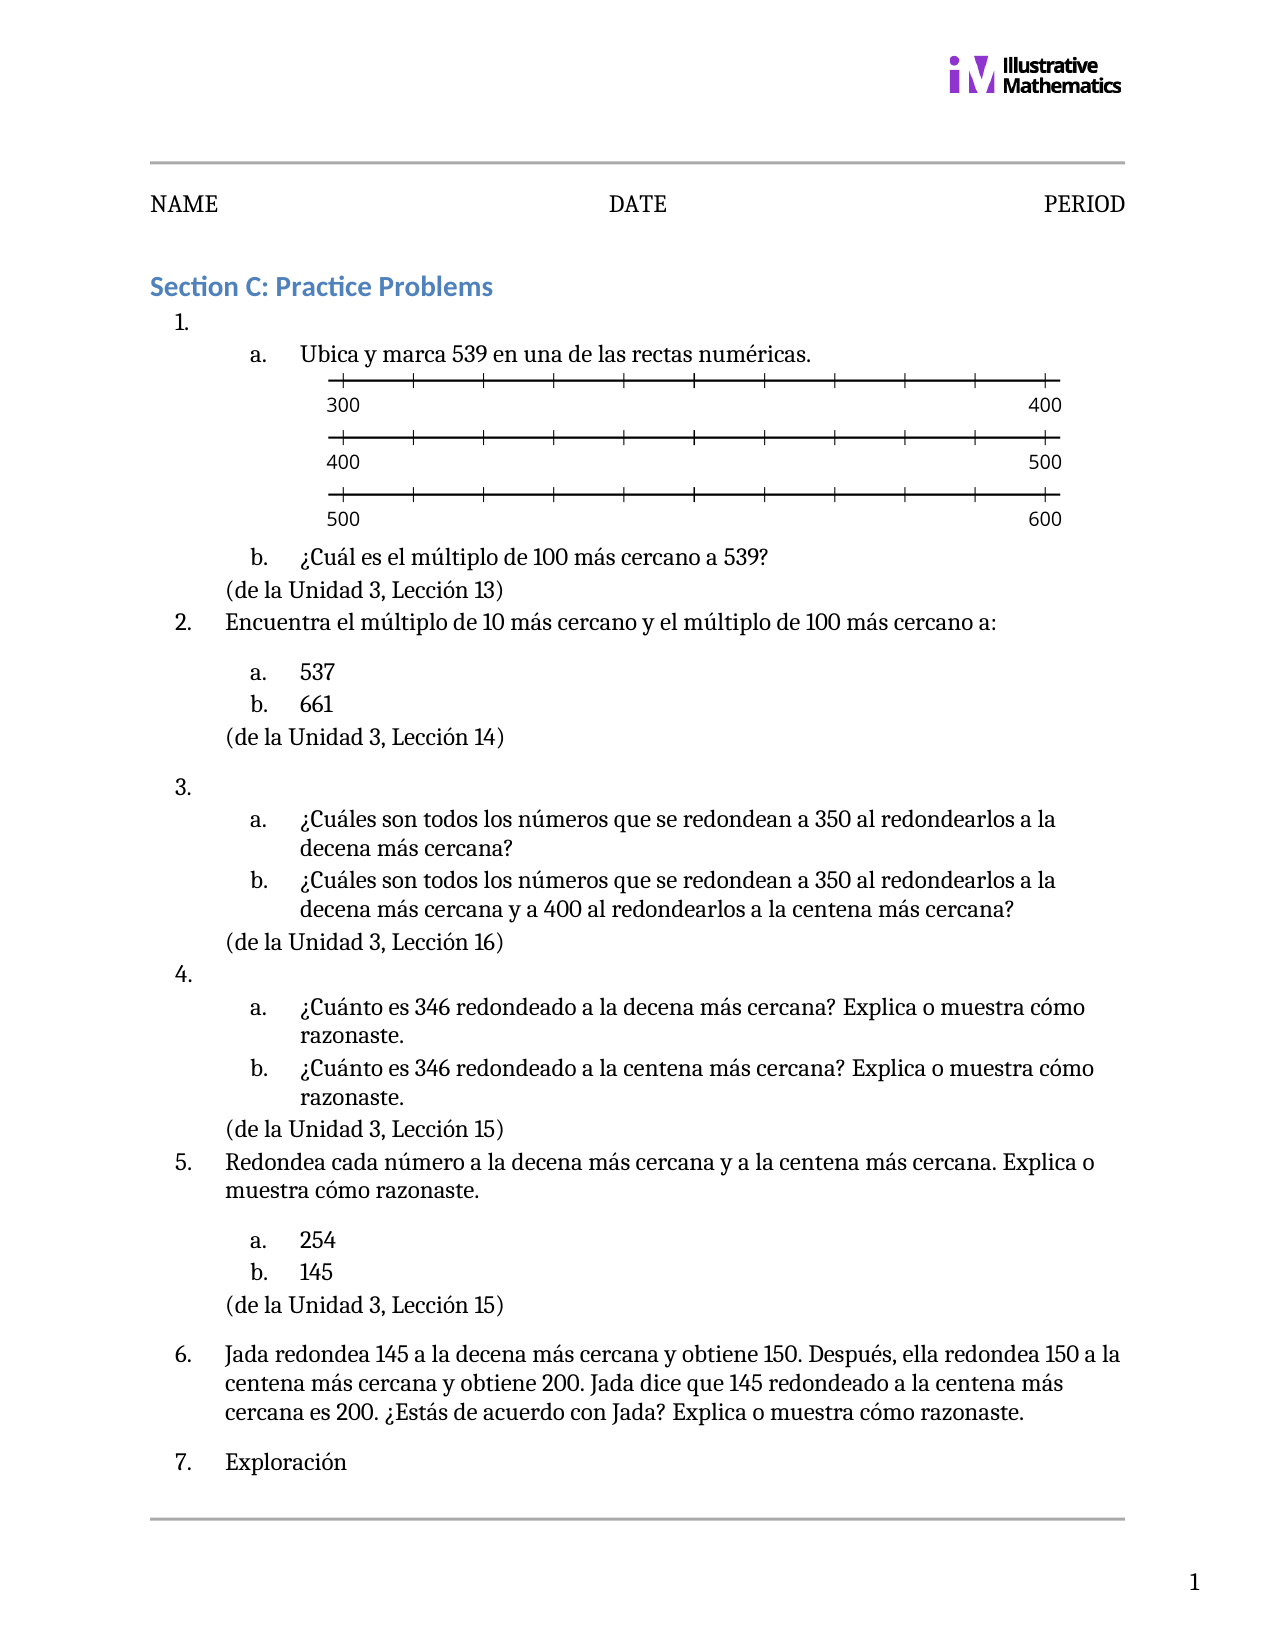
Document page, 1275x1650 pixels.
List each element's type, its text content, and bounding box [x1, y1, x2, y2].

list 537 [250, 658, 1125, 687]
list ¿Cuáles son todos los números que se redondean a 350 al redondearlos a la decena más cercana? [250, 805, 1125, 862]
list Encuentra el múltiplo de 10 más cercano y el múltiplo de 100 más cercano a: [175, 608, 1125, 637]
list Redondea cada número a la decena más cercana y a la centena más cercana. Explica o muestra cómo razonaste. [175, 1147, 1125, 1205]
list Ubica y marca 539 en una de las rectas numéricas. [250, 340, 1125, 369]
list 145 [250, 1258, 1125, 1287]
list (de la Unidad 3, Lección 15) [175, 1115, 1125, 1144]
list (de la Unidad 3, Lección 14) [175, 723, 1125, 752]
list (de la Unidad 3, Lección 13) [175, 576, 1125, 604]
list ¿Cuánto es 346 redondeado a la decena más cercana? Explica o muestra cómo razonaste. [250, 992, 1125, 1050]
list 254 [250, 1226, 1125, 1254]
list Exploración [175, 1447, 1125, 1476]
subtitle Section C: Practice Problems [150, 268, 1125, 304]
list ¿Cuál es el múltiplo de 100 más cercano a 539? [250, 543, 1125, 572]
list Jada redondea 145 a la decena más cercana y obtiene 150. Después, ella redondea 150 a la centena más cercana y obtiene 200. Jada dice que 145 redondeado a la centena más cercana es 200. ¿Estás de acuerdo con Jada? Explica o muestra cómo razonaste. [175, 1340, 1125, 1427]
list (de la Unidad 3, Lección 16) [175, 927, 1125, 956]
picture [318, 429, 1070, 477]
list (de la Unidad 3, Lección 15) [175, 1291, 1125, 1319]
list 661 [250, 690, 1125, 719]
list ¿Cuánto es 346 redondeado a la centena más cercana? Explica o muestra cómo razonaste. [250, 1054, 1125, 1111]
picture [318, 372, 1070, 420]
picture [318, 486, 1070, 534]
picture [949, 55, 1121, 93]
list ¿Cuáles son todos los números que se redondean a 350 al redondearlos a la decena más cercana y a 400 al redondearlos a la centena más cercana? [250, 866, 1125, 924]
